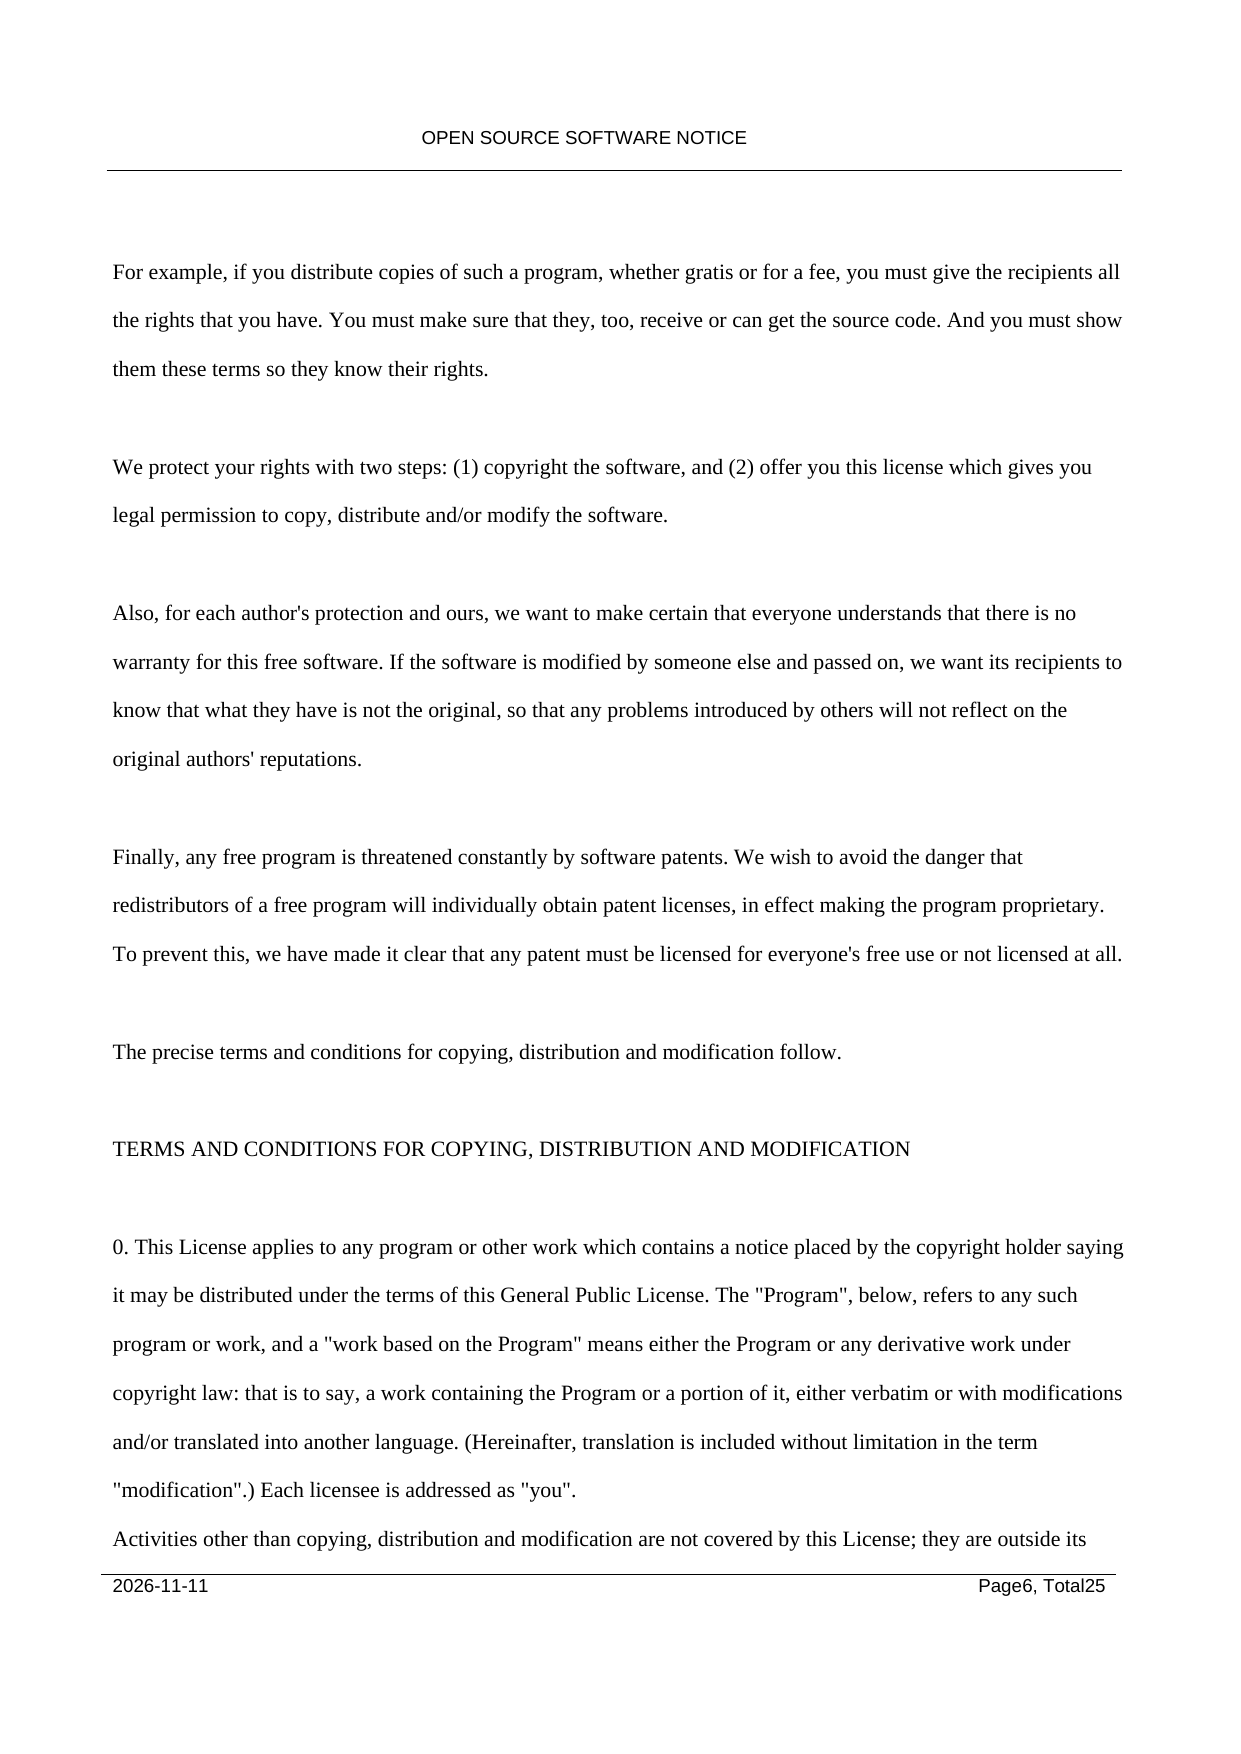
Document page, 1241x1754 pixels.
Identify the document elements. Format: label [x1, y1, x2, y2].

text [112, 206, 1128, 1555]
